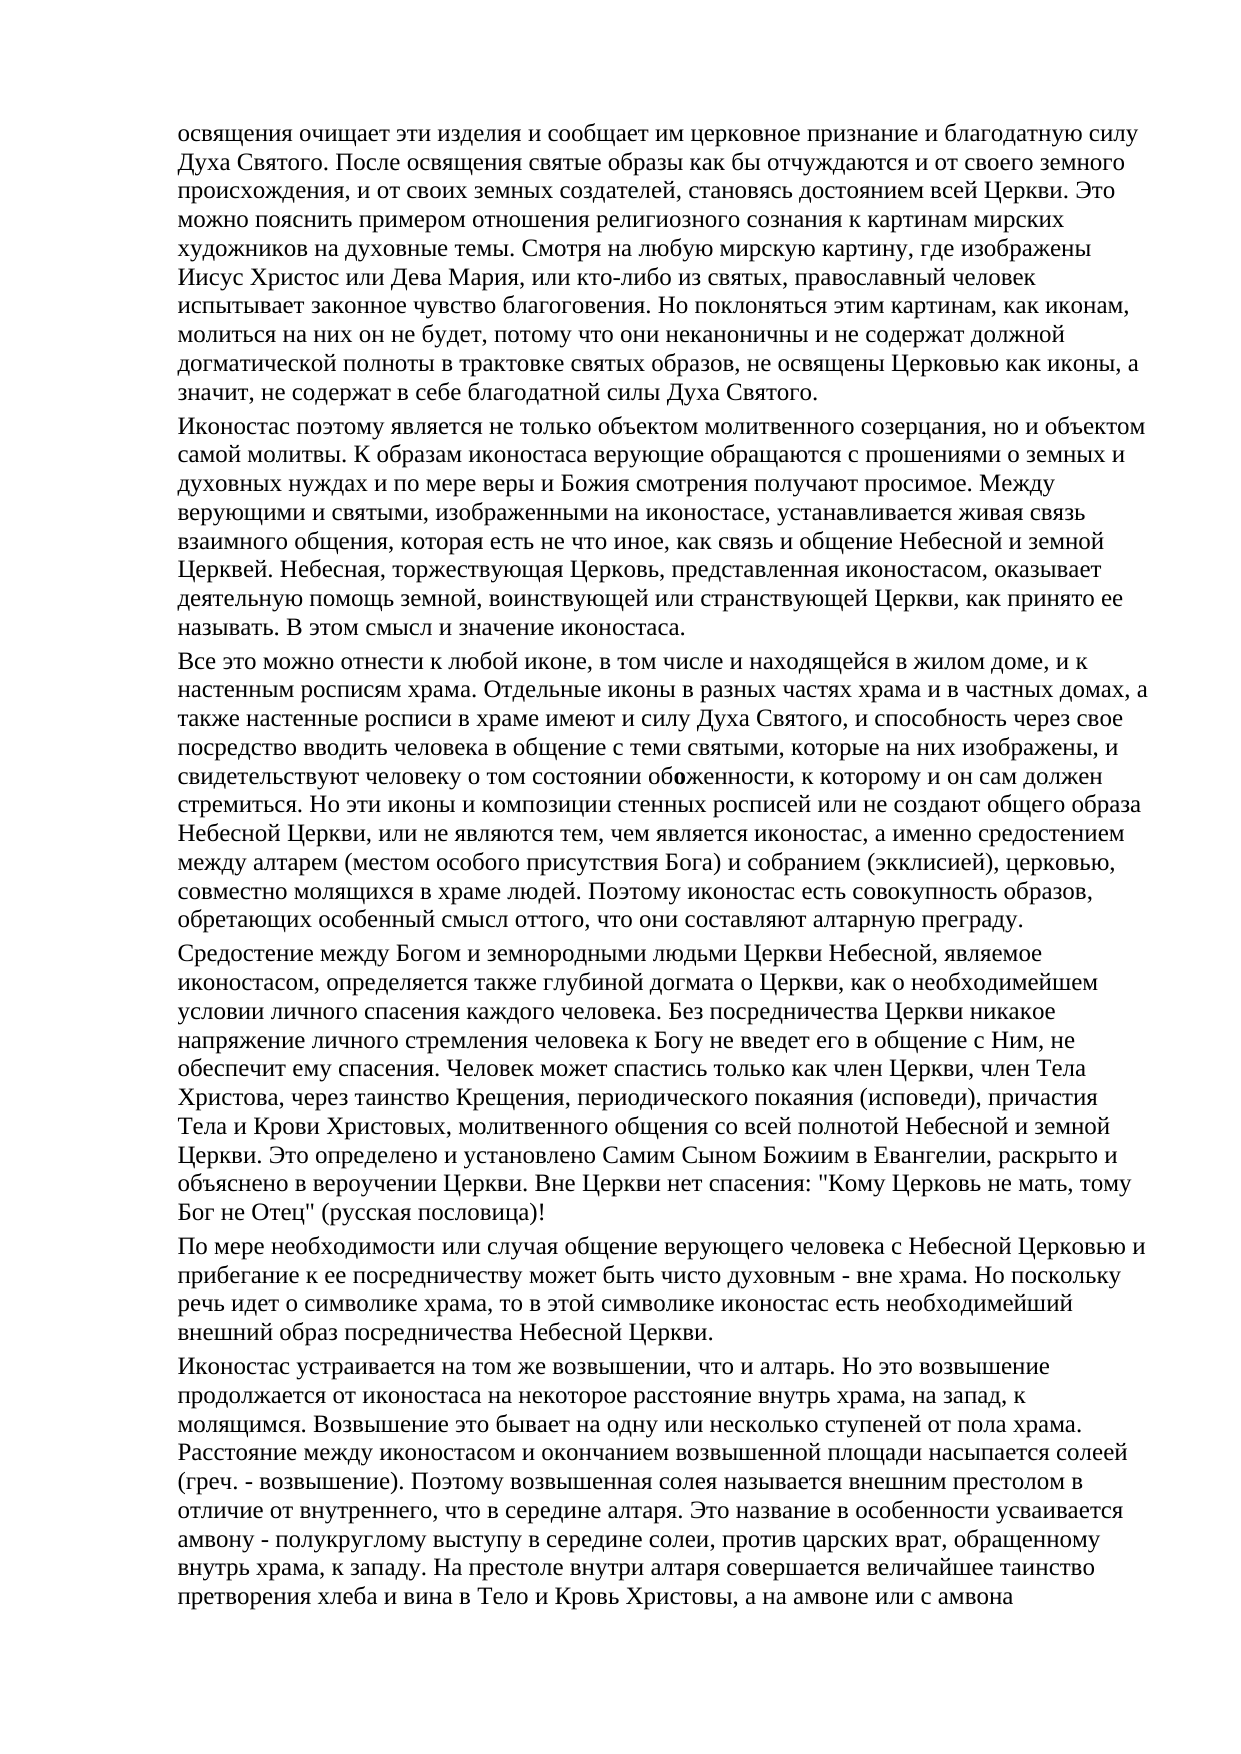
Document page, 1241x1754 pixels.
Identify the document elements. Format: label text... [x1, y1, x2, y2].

text Средостение между Богом и земнородными людьми Церкви Небесной, являемое иконостасом, определяется также глубиной догмата о Церкви, как о необходимейшем условии личного спасения каждого человека. Без посредничества Церкви никакое напряжение личного стремления человека к Богу не введет его в общение с Ним, не обеспечит ему спасения. Человек может спастись только как член Церкви, член Тела Христова, через таинство Крещения, периодического покаяния (исповеди), причастия Тела и Крови Христовых, молитвенного общения со всей полнотой Небесной и земной Церкви. Это определено и установлено Самим Сыном Божиим в Евангелии, раскрыто и объяснено в вероучении Церкви. Вне Церкви нет спасения: "Кому Церковь не мать, тому Бог не Отец" (русская пословица)! [177, 938, 1152, 1226]
text Иконостас поэтому является не только объектом молитвенного созерцания, но и объектом самой молитвы. К образам иконостаса верующие обращаются с прошениями о земных и духовных нуждах и по мере веры и Божия смотрения получают просимое. Между верующими и святыми, изображенными на иконостасе, устанавливается живая связь взаимного общения, которая есть не что иное, как связь и общение Небесной и земной Церквей. Небесная, торжествующая Церковь, представленная иконостасом, оказывает деятельную помощь земной, воинствующей или странствующей Церкви, как принято ее называть. В этом смысл и значение иконостаса. [177, 411, 1152, 641]
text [177, 1351, 1152, 1610]
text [177, 118, 1152, 406]
text Все это можно отнести к любой иконе, в том числе и находящейся в жилом доме, и к настенным росписям храма. Отдельные иконы в разных частях храма и в частных домах, а также настенные росписи в храме имеют и силу Духа Святого, и способность через свое посредство вводить человека в общение с теми святыми, которые на них изображены, и свидетельствуют человеку о том состоянии обоженности, к которому и он сам должен стремиться. Но эти иконы и композиции стенных росписей или не создают общего образа Небесной Церкви, или не являются тем, чем является иконостас, а именно средостением между алтарем (местом особого присутствия Бога) и собранием (экклисией), церковью, совместно молящихся в храме людей. Поэтому иконостас есть совокупность образов, обретающих особенный смысл оттого, что они составляют алтарную преграду. [177, 646, 1152, 933]
text По мере необходимости или случая общение верующего человека с Небесной Церковью и прибегание к ее посредничеству может быть чисто духовным - вне храма. Но поскольку речь идет о символике храма, то в этой символике иконостас есть необходимейший внешний образ посредничества Небесной Церкви. [177, 1231, 1152, 1346]
